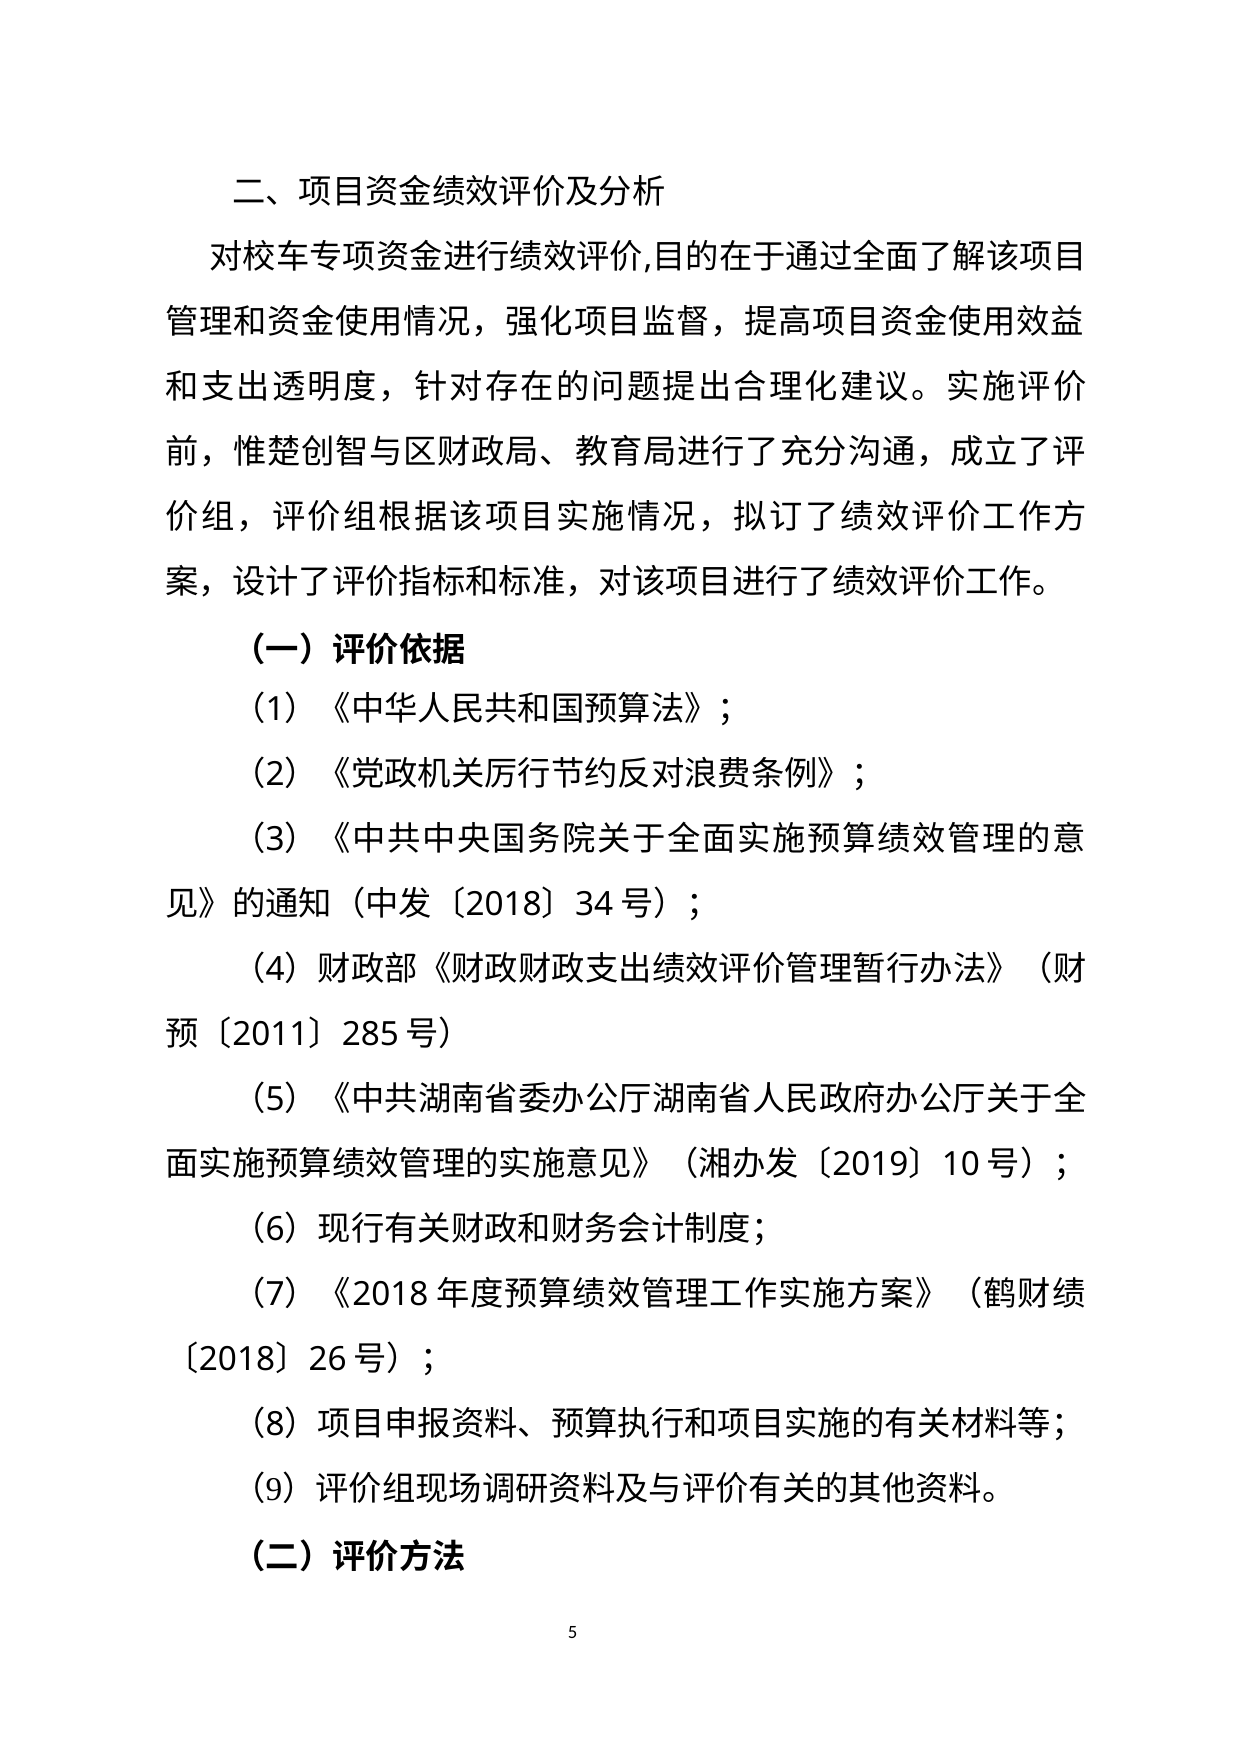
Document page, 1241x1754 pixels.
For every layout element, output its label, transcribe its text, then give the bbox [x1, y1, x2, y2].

text （9）评价组现场调研资料及与评价有关的其他资料。 [165, 1454, 1087, 1519]
list 项目申报资料、预算执行和项目实施的有关材料等； [165, 1389, 1087, 1454]
list 项目资金绩效评价及分析 [165, 156, 1087, 221]
list 《中华人民共和国预算法》； [165, 674, 1087, 739]
text 对校车专项资金进行绩效评价,目的在于通过全面了解该项目管理和资金使用情况，强化项目监督，提高项目资金使用效益和支出透明度，针对存在的问题提出合理化建议。实施评价前，惟楚创智与区财政局、教育局进行了充分沟通，成立了评价组，评价组根据该项目实施情况，拟订了绩效评价工作方案，设计了评价指标和标准，对该项目进行了绩效评价工作。 [165, 221, 1087, 611]
list 《2018年度预算绩效管理工作实施方案》（鹤财绩〔2018〕26号）； [165, 1259, 1087, 1389]
list 《中共湖南省委办公厅湖南省人民政府办公厅关于全面实施预算绩效管理的实施意见》（湘办发〔2019〕10号）； [165, 1064, 1087, 1194]
list 《中共中央国务院关于全面实施预算绩效管理的意见》的通知（中发〔2018〕34号）； [165, 804, 1087, 934]
list 评价方法 [165, 1519, 1087, 1581]
list 《党政机关厉行节约反对浪费条例》； [165, 739, 1087, 804]
list 现行有关财政和财务会计制度； [165, 1194, 1087, 1259]
list 评价依据 [165, 611, 1087, 674]
list 财政部《财政财政支出绩效评价管理暂行办法》（财预〔2011〕285号） [165, 934, 1087, 1064]
